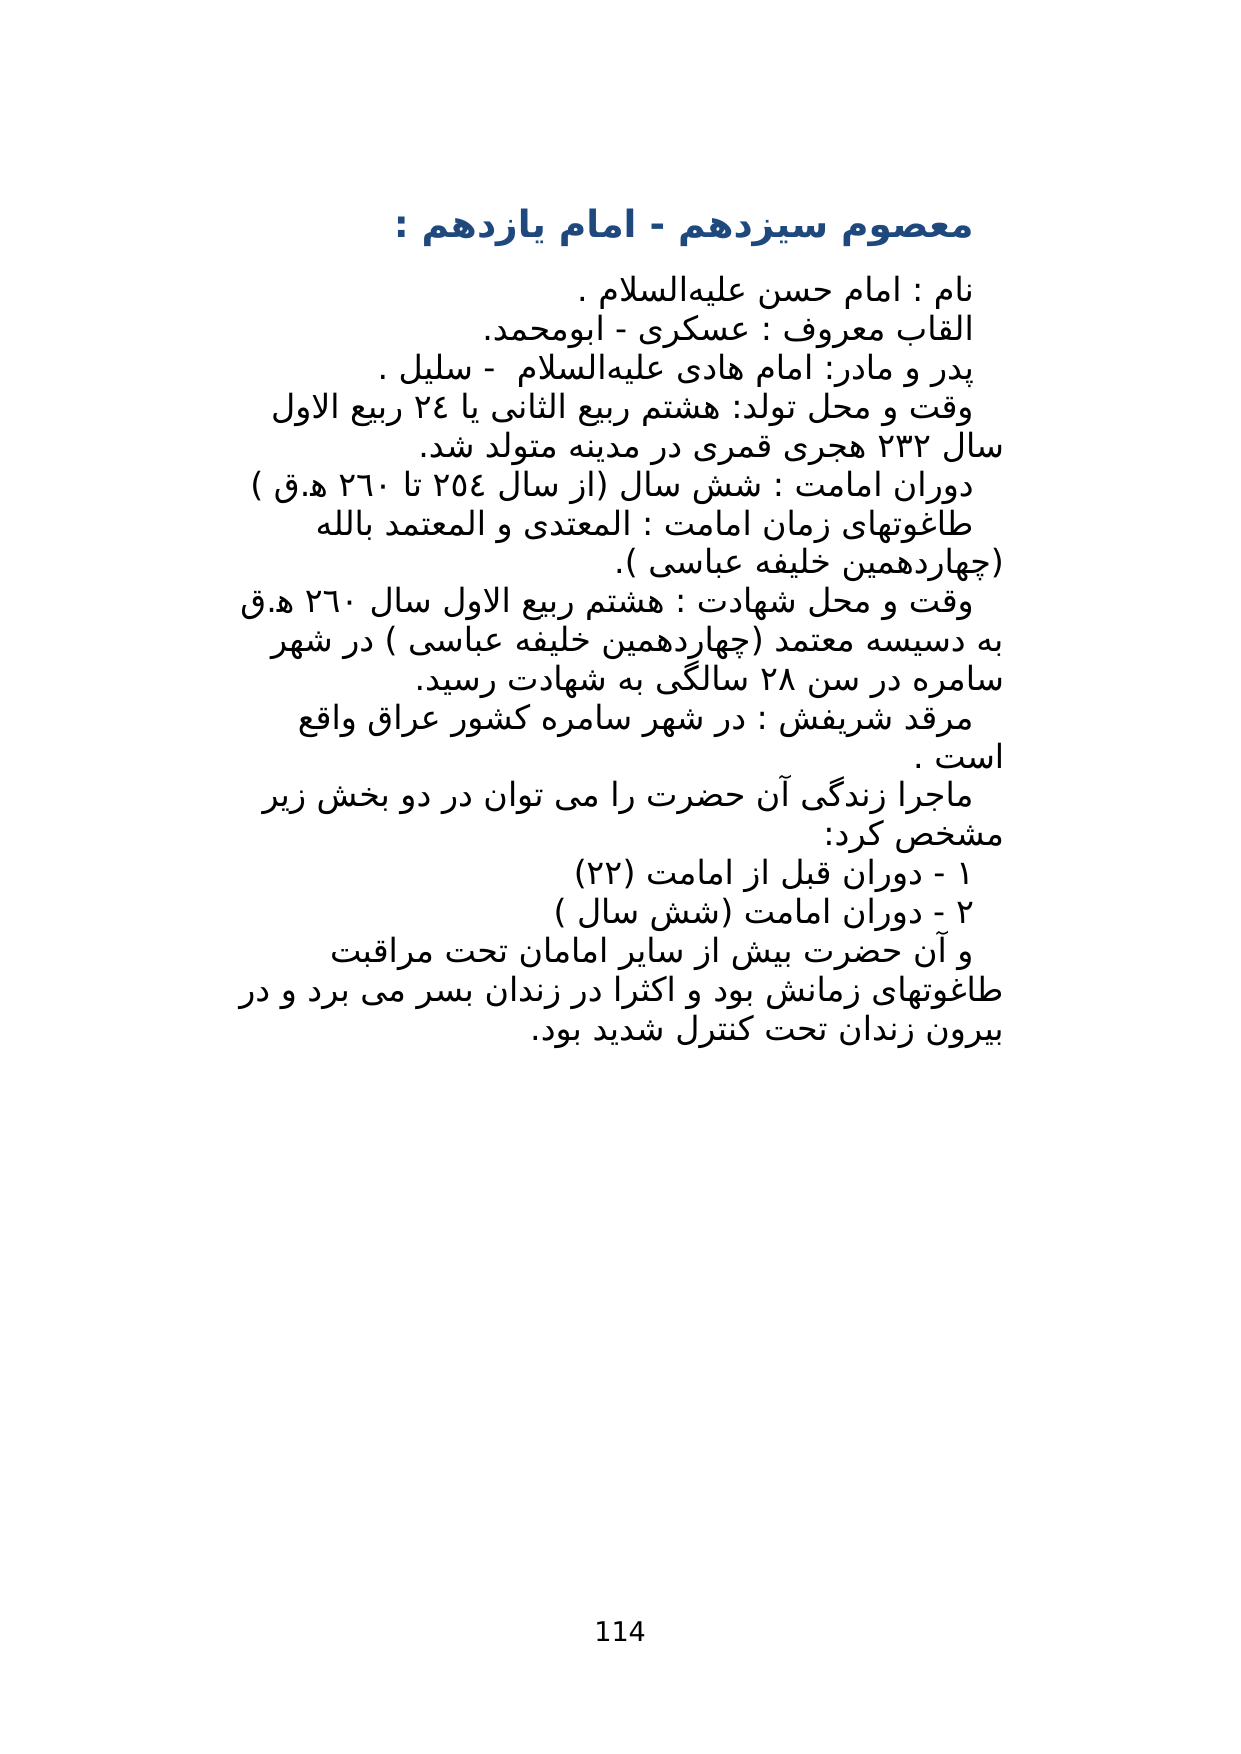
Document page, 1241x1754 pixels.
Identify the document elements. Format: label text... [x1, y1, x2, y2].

text وقت و محل شهادت : هشتم ربيع الاول سال ٢٦٠ ه‍.ق به دسيسه معتمد (چهاردهمين خليفه عباسى ) در شهر سامره در سن ٢٨ سالگى به شهادت رسيد. [236, 582, 1004, 698]
text نام : امام حسن عليه‌السلام . [236, 271, 1004, 310]
text پدر و مادر: امام هادى عليه‌السلام - سليل . [236, 348, 1004, 387]
text ماجرا زندگى آن حضرت را مى توان در دو بخش زير مشخص كرد: [236, 776, 1004, 854]
text دوران امامت : شش سال (از سال ٢٥٤ تا ٢٦٠ ه‍.ق ) [236, 465, 1004, 504]
text القاب معروف : عسكرى - ابومحمد. [236, 310, 1004, 348]
text مرقد شريفش : در شهر سامره كشور عراق واقع است . [236, 698, 1004, 776]
text و آن حضرت بيش از ساير امامان تحت مراقبت طاغوتهاى زمانش بود و اكثرا در زندان بسر مى برد و در بيرون زندان تحت كنترل شديد بود. [236, 931, 1004, 1048]
text طاغوتهاى زمان امامت : المعتدى و المعتمد بالله (چهاردهمين خليفه عباسى ). [236, 504, 1004, 582]
text ١ - دوران قبل از امامت (٢٢) [236, 854, 1004, 892]
text وقت و محل تولد: هشتم ربيع الثانى يا ٢٤ ربيع الاول سال ٢٣٢ هجرى قمرى در مدينه متولد شد. [236, 387, 1004, 465]
subtitle معصوم سيزدهم - امام يازدهم : [236, 202, 1004, 246]
text ٢ - دوران امامت (شش سال ) [236, 892, 1004, 931]
